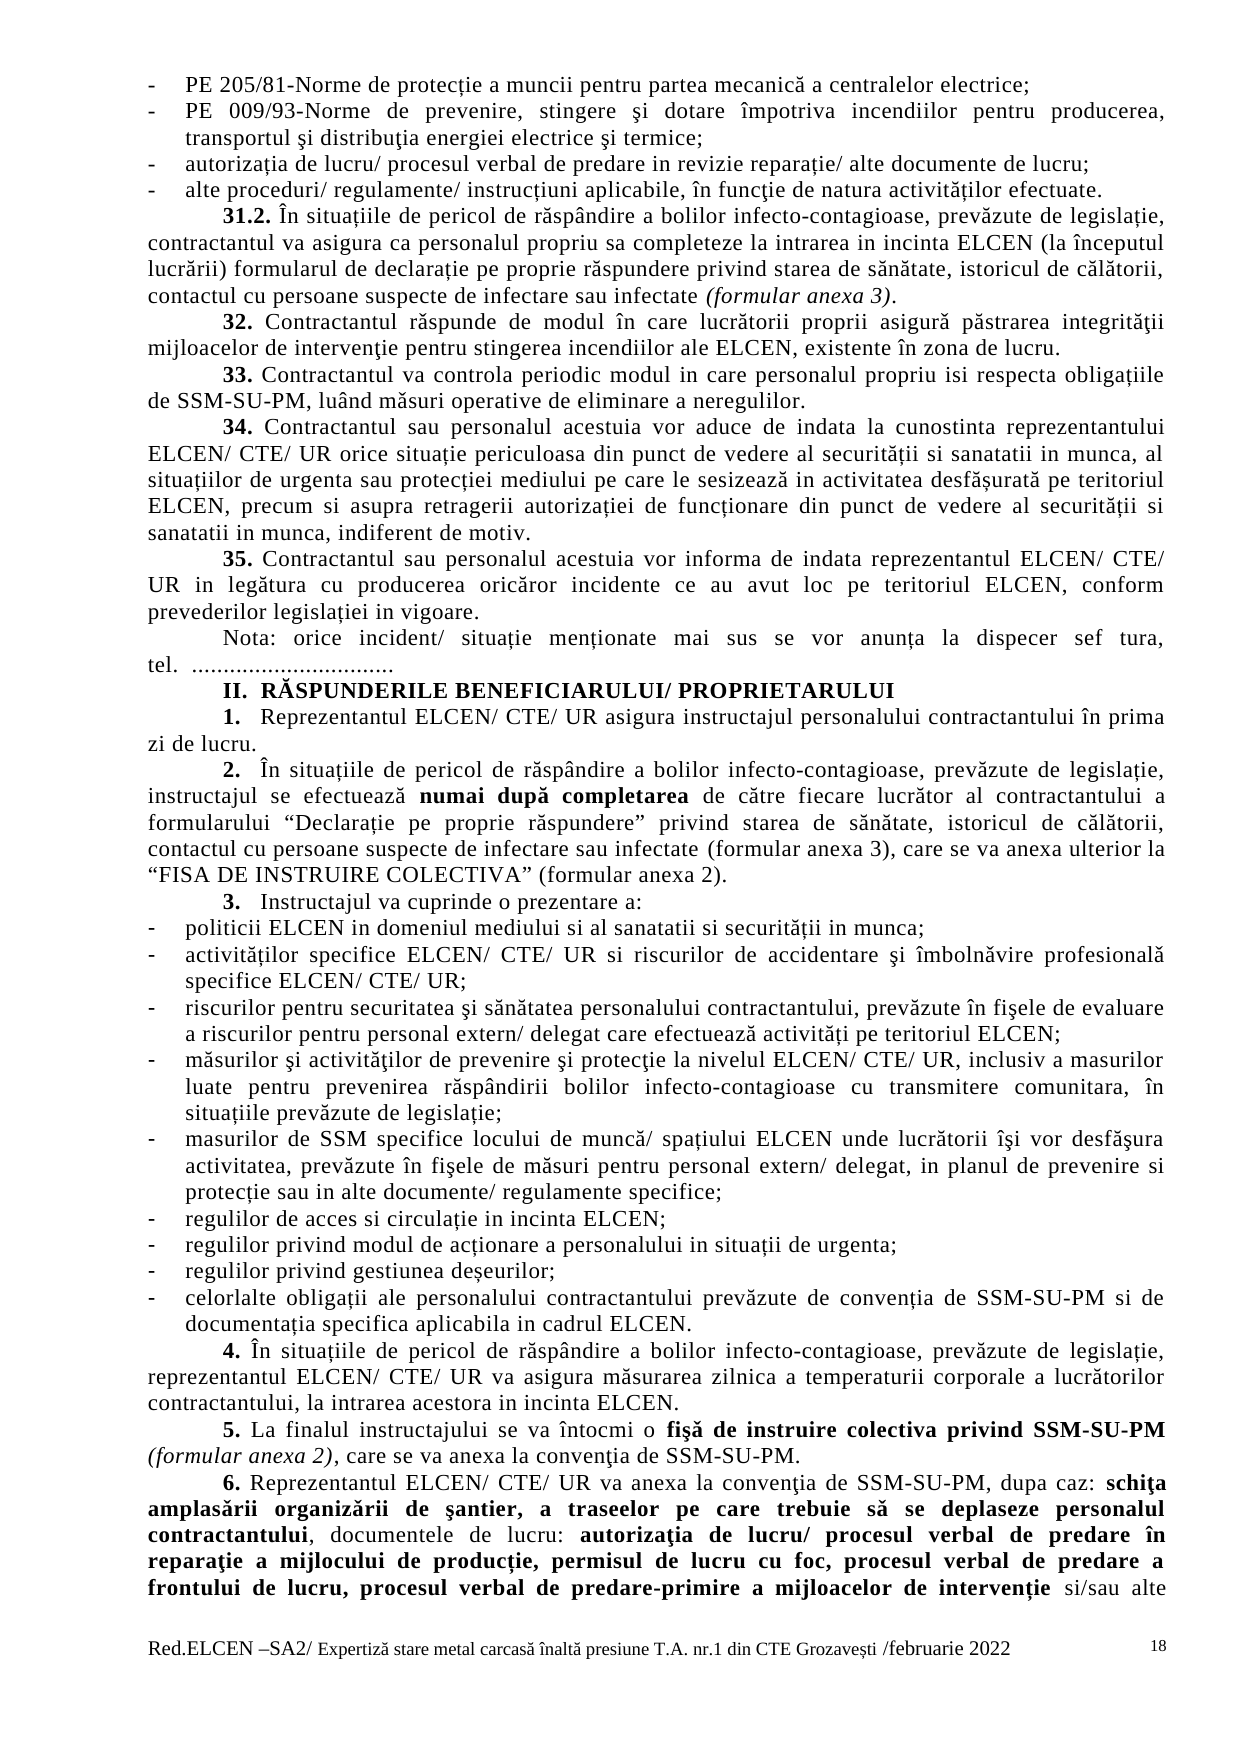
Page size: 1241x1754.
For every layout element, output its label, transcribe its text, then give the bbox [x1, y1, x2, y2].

list alte proceduri/ regulamente/ instrucțiuni aplicabile, în funcţie de natura activităților efectuate. [148, 176, 1166, 203]
text 32. Contractantul rǎspunde de modul în care lucrătorii proprii asigurǎ păstrarea integrităţii mijloacelor de intervenţie pentru stingerea incendiilor ale ELCEN, existente în zona de lucru. [148, 308, 1166, 361]
text 33. Contractantul va controla periodic modul in care personalul propriu isi respecta obligațiile de SSM-SU-PM, luând mǎsuri operative de eliminare a neregulilor. [148, 361, 1166, 413]
text II. RĂSPUNDERILE BENEFICIARULUI/ PROPRIETARULUI [223, 677, 1166, 703]
list regulilor privind gestiunea deșeurilor; [148, 1257, 1166, 1284]
text 5. La finalul instructajului se va întocmi o fişǎ de instruire colectiva privind SSM-SU-PM (formular anexa 2), care se va anexa la convenţia de SSM-SU-PM. [148, 1416, 1166, 1468]
list Instructajul va cuprinde o prezentare a: [148, 888, 1166, 914]
list regulilor privind modul de acționare a personalului in situații de urgenta; [148, 1231, 1166, 1257]
list autorizația de lucru/ procesul verbal de predare in revizie reparație/ alte documente de lucru; [148, 150, 1166, 176]
list politicii ELCEN in domeniul mediului si al sanatatii si securității in munca; [148, 914, 1166, 941]
text 35. Contractantul sau personalul acestuia vor informa de indata reprezentantul ELCEN/ CTE/ UR in legătura cu producerea oricăror incidente ce au avut loc pe teritoriul ELCEN, conform prevederilor legislației in vigoare. [148, 545, 1166, 624]
list riscurilor pentru securitatea şi sănătatea personalului contractantului, prevăzute în fişele de evaluare a riscurilor pentru personal extern/ delegat care efectuează activități pe teritoriul ELCEN; [148, 993, 1166, 1046]
list celorlalte obligații ale personalului contractantului prevăzute de convenția de SSM-SU-PM si de documentația specifica aplicabila in cadrul ELCEN. [148, 1284, 1166, 1337]
list activităților specifice ELCEN/ CTE/ UR si riscurilor de accidentare şi îmbolnǎvire profesionalǎ specifice ELCEN/ CTE/ UR; [148, 941, 1166, 993]
list PE 205/81-Norme de protecție a muncii pentru partea mecanică a centralelor electrice; [148, 71, 1166, 97]
text 34. Contractantul sau personalul acestuia vor aduce de indata la cunostinta reprezentantului ELCEN/ CTE/ UR orice situație periculoasa din punct de vedere al securității si sanatatii in munca, al situațiilor de urgenta sau protecției mediului pe care le sesizează in activitatea desfășurată pe teritoriul ELCEN, precum si asupra retragerii autorizației de funcționare din punct de vedere al securității si sanatatii in munca, indiferent de motiv. [148, 413, 1166, 545]
text 31.2. În situațiile de pericol de răspândire a bolilor infecto-contagioase, prevăzute de legislație, contractantul va asigura ca personalul propriu sa completeze la intrarea in incinta ELCEN (la începutul lucrării) formularul de declarație pe proprie răspundere privind starea de sănătate, istoricul de călătorii, contactul cu persoane suspecte de infectare sau infectate (formular anexa 3). [148, 203, 1166, 308]
list regulilor de acces si circulație in incinta ELCEN; [148, 1204, 1166, 1231]
list PE 009/93-Norme de prevenire, stingere şi dotare împotriva incendiilor pentru producerea, transportul şi distribuţia energiei electrice şi termice; [148, 97, 1166, 150]
text 4. În situațiile de pericol de răspândire a bolilor infecto-contagioase, prevăzute de legislație, reprezentantul ELCEN/ CTE/ UR va asigura măsurarea zilnica a temperaturii corporale a lucrătorilor contractantului, la intrarea acestora in incinta ELCEN. [148, 1337, 1166, 1416]
list masurilor de SSM specifice locului de muncă/ spațiului ELCEN unde lucrătorii îşi vor desfăşura activitatea, prevăzute în fişele de măsuri pentru personal extern/ delegat, in planul de prevenire si protecție sau in alte documente/ regulamente specifice; [148, 1125, 1166, 1204]
list Reprezentantul ELCEN/ CTE/ UR asigura instructajul personalului contractantului în prima zi de lucru. [148, 703, 1166, 756]
list măsurilor şi activităţilor de prevenire şi protecţie la nivelul ELCEN/ CTE/ UR, inclusiv a masurilor luate pentru prevenirea răspândirii bolilor infecto-contagioase cu transmitere comunitara, în situațiile prevăzute de legislație; [148, 1046, 1166, 1125]
list În situațiile de pericol de răspândire a bolilor infecto-contagioase, prevăzute de legislație, instructajul se efectuează numai după completarea de către fiecare lucrător al contractantului a formularului “Declarație pe proprie răspundere” privind starea de sănătate, istoricul de călătorii, contactul cu persoane suspecte de infectare sau infectate (formular anexa 3), care se va anexa ulterior la “FISA DE INSTRUIRE COLECTIVA” (formular anexa 2). [148, 756, 1166, 888]
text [148, 1468, 1166, 1600]
text Nota: orice incident/ situație menționate mai sus se vor anunța la dispecer sef tura, tel. ................................ [148, 624, 1166, 677]
